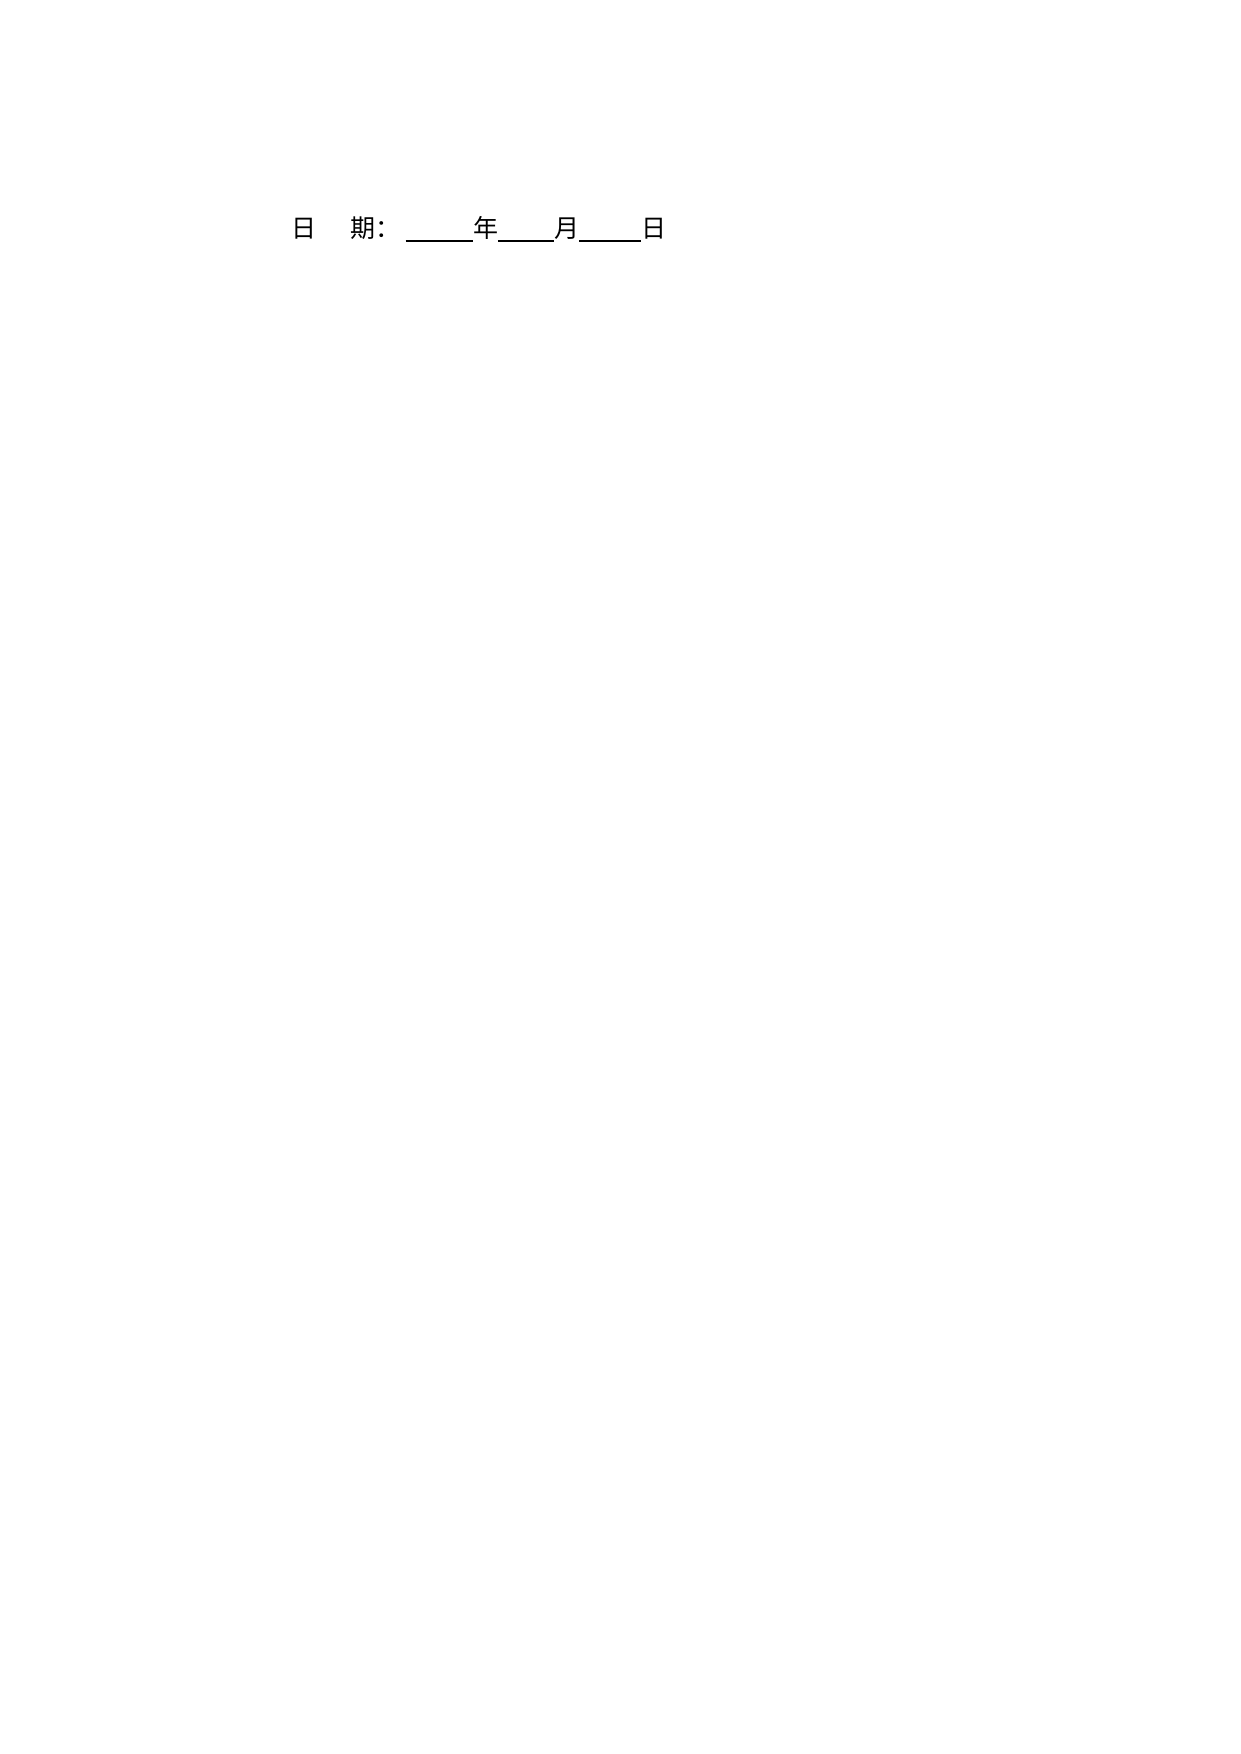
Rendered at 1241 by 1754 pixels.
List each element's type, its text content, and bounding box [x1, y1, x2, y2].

text 日 期： 年 月 日 [187, 194, 1053, 259]
